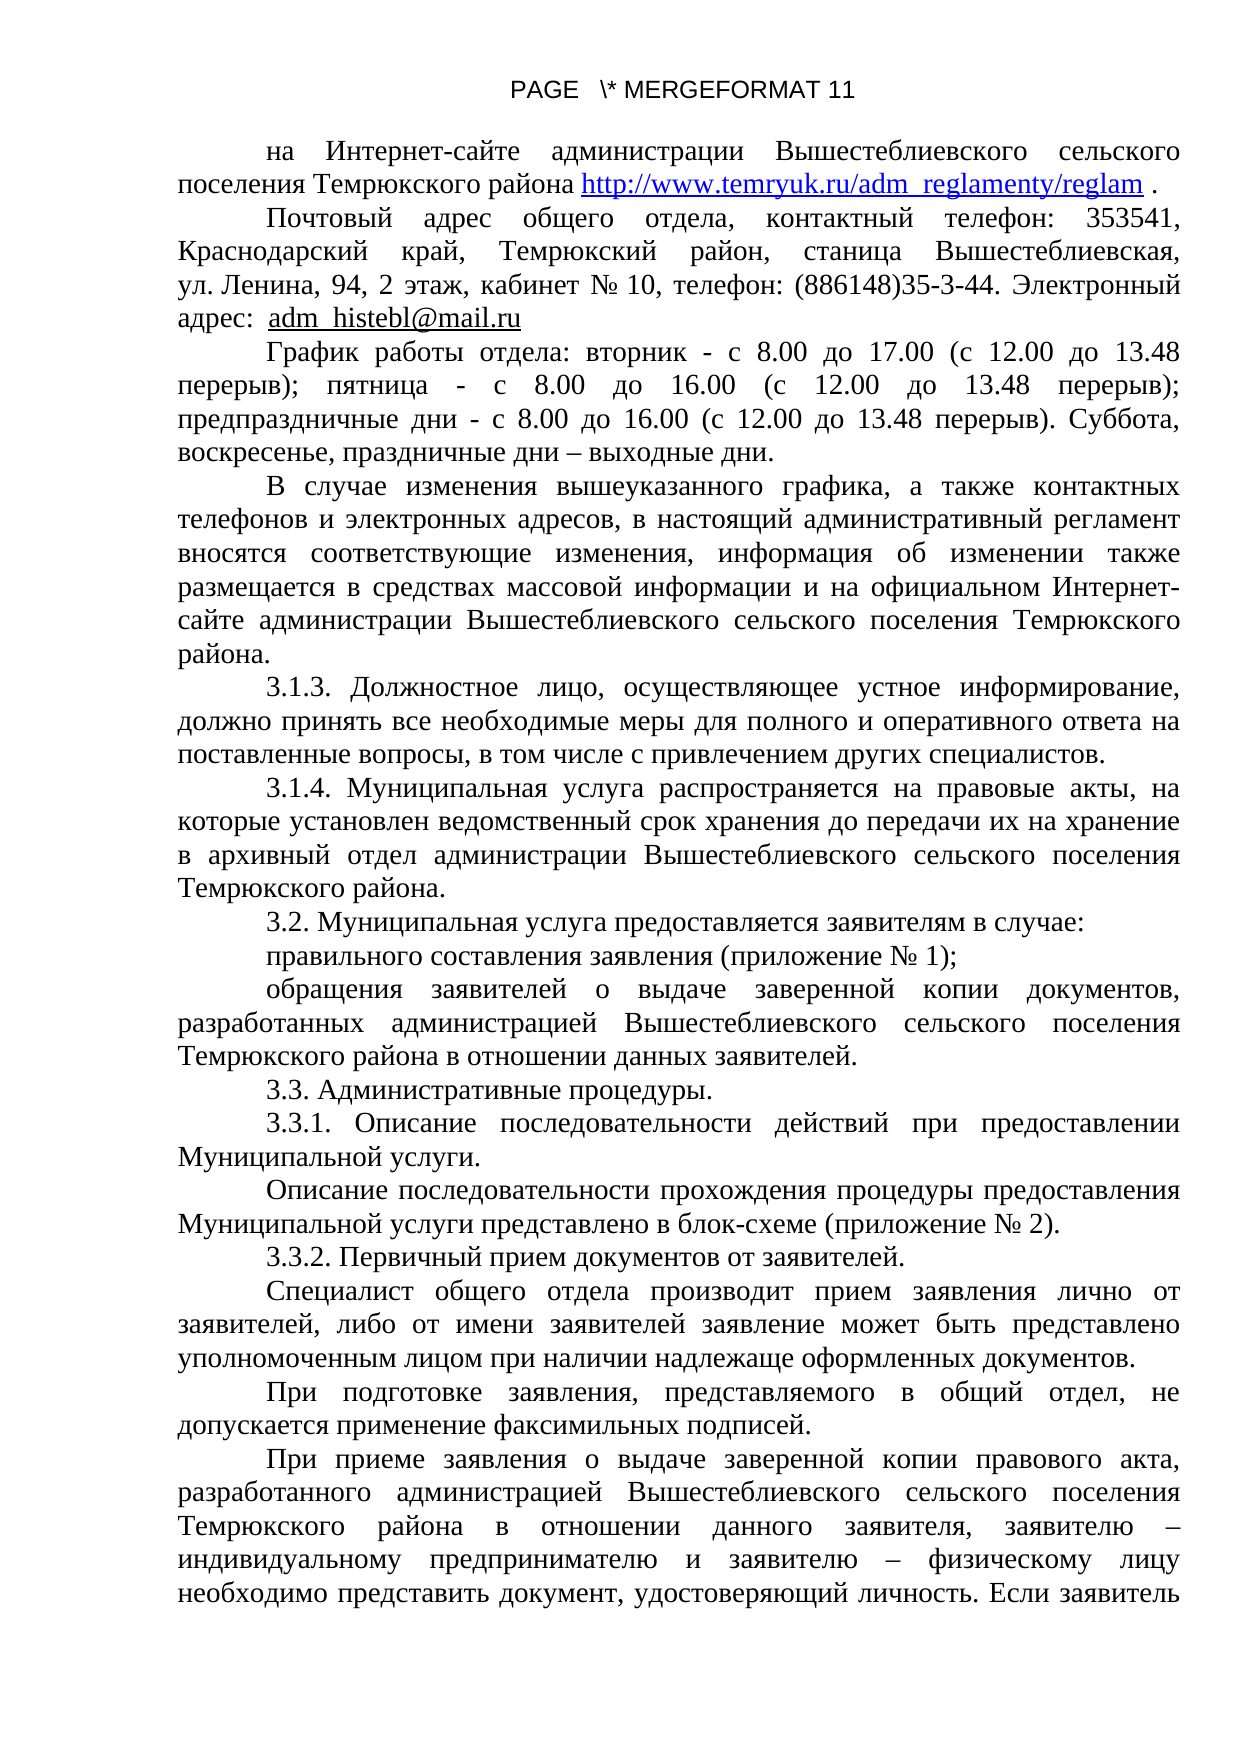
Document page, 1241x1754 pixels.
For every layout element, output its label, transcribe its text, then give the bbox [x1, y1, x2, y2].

text 3.3.2. Первичный прием документов от заявителей. [177, 1239, 1181, 1273]
text Описание последовательности прохождения процедуры предоставления Муниципальной услуги представлено в блок-схеме (приложение № 2). [177, 1172, 1181, 1239]
text 3.1.4. Муниципальная услуга распространяется на правовые акты, на которые установлен ведомственный срок хранения до передачи их на хранение в архивный отдел администрации Вышестеблиевского сельского поселения Темрюкского района. [177, 770, 1181, 904]
text правильного составления заявления (приложение № 1); [177, 938, 1181, 971]
text 3.2. Муниципальная услуга предоставляется заявителям в случае: [177, 904, 1181, 938]
text Специалист общего отдела производит прием заявления лично от заявителей, либо от имени заявителей заявление может быть представлено уполномоченным лицом при наличии надлежаще оформленных документов. [177, 1273, 1181, 1374]
text 3.3. Административные процедуры. [177, 1072, 1181, 1105]
text При подготовке заявления, представляемого в общий отдел, не допускается применение факсимильных подписей. [177, 1374, 1181, 1441]
text График работы отдела: вторник - с 8.00 до 17.00 (с 12.00 до 13.48 перерыв); пятница - с 8.00 до 16.00 (с 12.00 до 13.48 перерыв); предпраздничные дни - с 8.00 до 16.00 (с 12.00 до 13.48 перерыв). Суббота, воскресенье, праздничные дни – выходные дни. [177, 334, 1181, 468]
text на Интернет-сайте администрации Вышестеблиевского сельского поселения Темрюкского района http://www.temryuk.ru/adm_reglamenty/reglam . [177, 133, 1181, 200]
text 3.1.3. Должностное лицо, осуществляющее устное информирование, должно принять все необходимые меры для полного и оперативного ответа на поставленные вопросы, в том числе с привлечением других специалистов. [177, 669, 1181, 770]
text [177, 1441, 1181, 1608]
text В случае изменения вышеуказанного графика, а также контактных телефонов и электронных адресов, в настоящий административный регламент вносятся соответствующие изменения, информация об изменении также размещается в средствах массовой информации и на официальном Интернет-сайте администрации Вышестеблиевского сельского поселения Темрюкского района. [177, 468, 1181, 669]
text 3.3.1. Описание последовательности действий при предоставлении Муниципальной услуги. [177, 1105, 1181, 1172]
text Почтовый адрес общего отдела, контактный телефон: 353541, Краснодарский край, Темрюкский район, станица Вышестеблиевская, ул. Ленина, 94, 2 этаж, кабинет № 10, телефон: (886148)35-3-44. Электронный адрес: adm_histebl@mail.ru [177, 200, 1181, 334]
text обращения заявителей о выдаче заверенной копии документов, разработанных администрацией Вышестеблиевского сельского поселения Темрюкского района в отношении данных заявителей. [177, 971, 1181, 1072]
